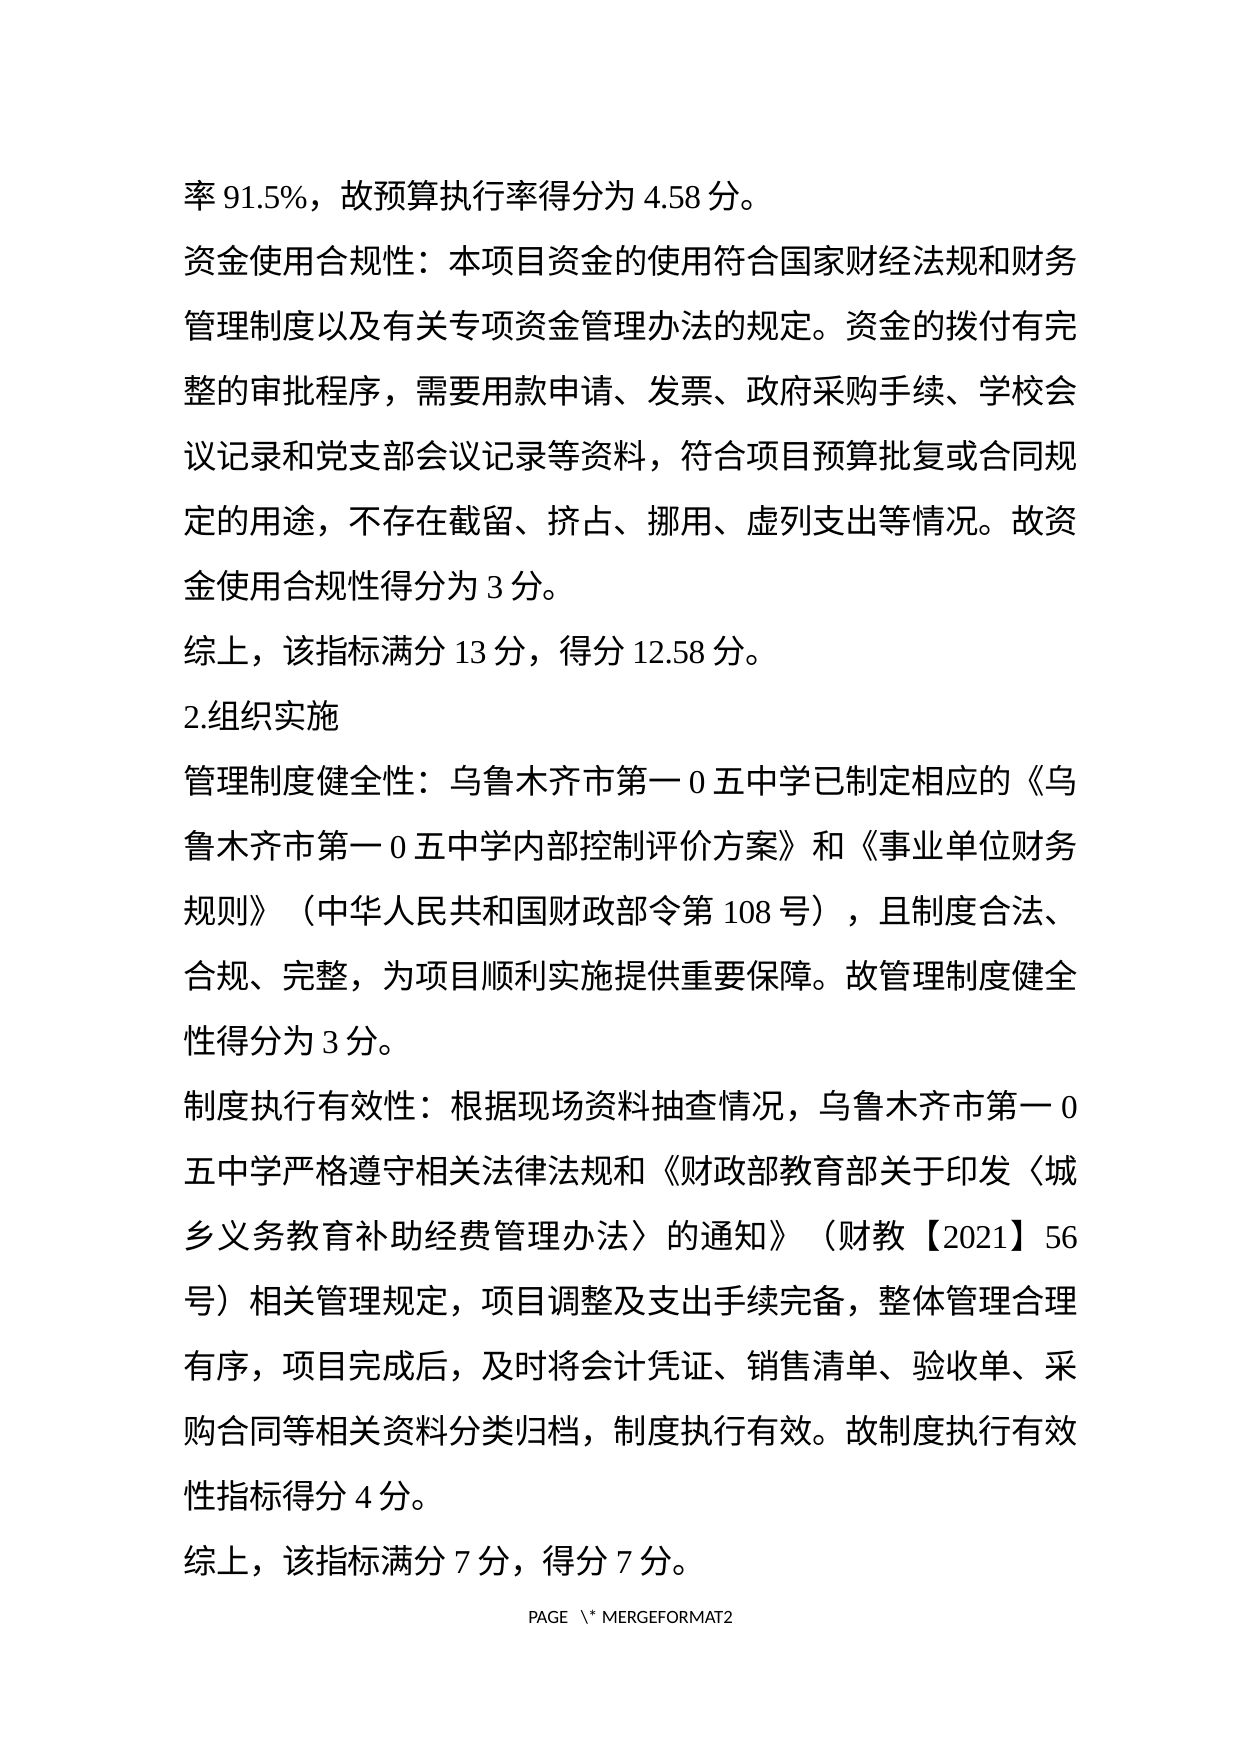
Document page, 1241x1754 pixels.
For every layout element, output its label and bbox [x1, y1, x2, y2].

text [183, 162, 1078, 1592]
